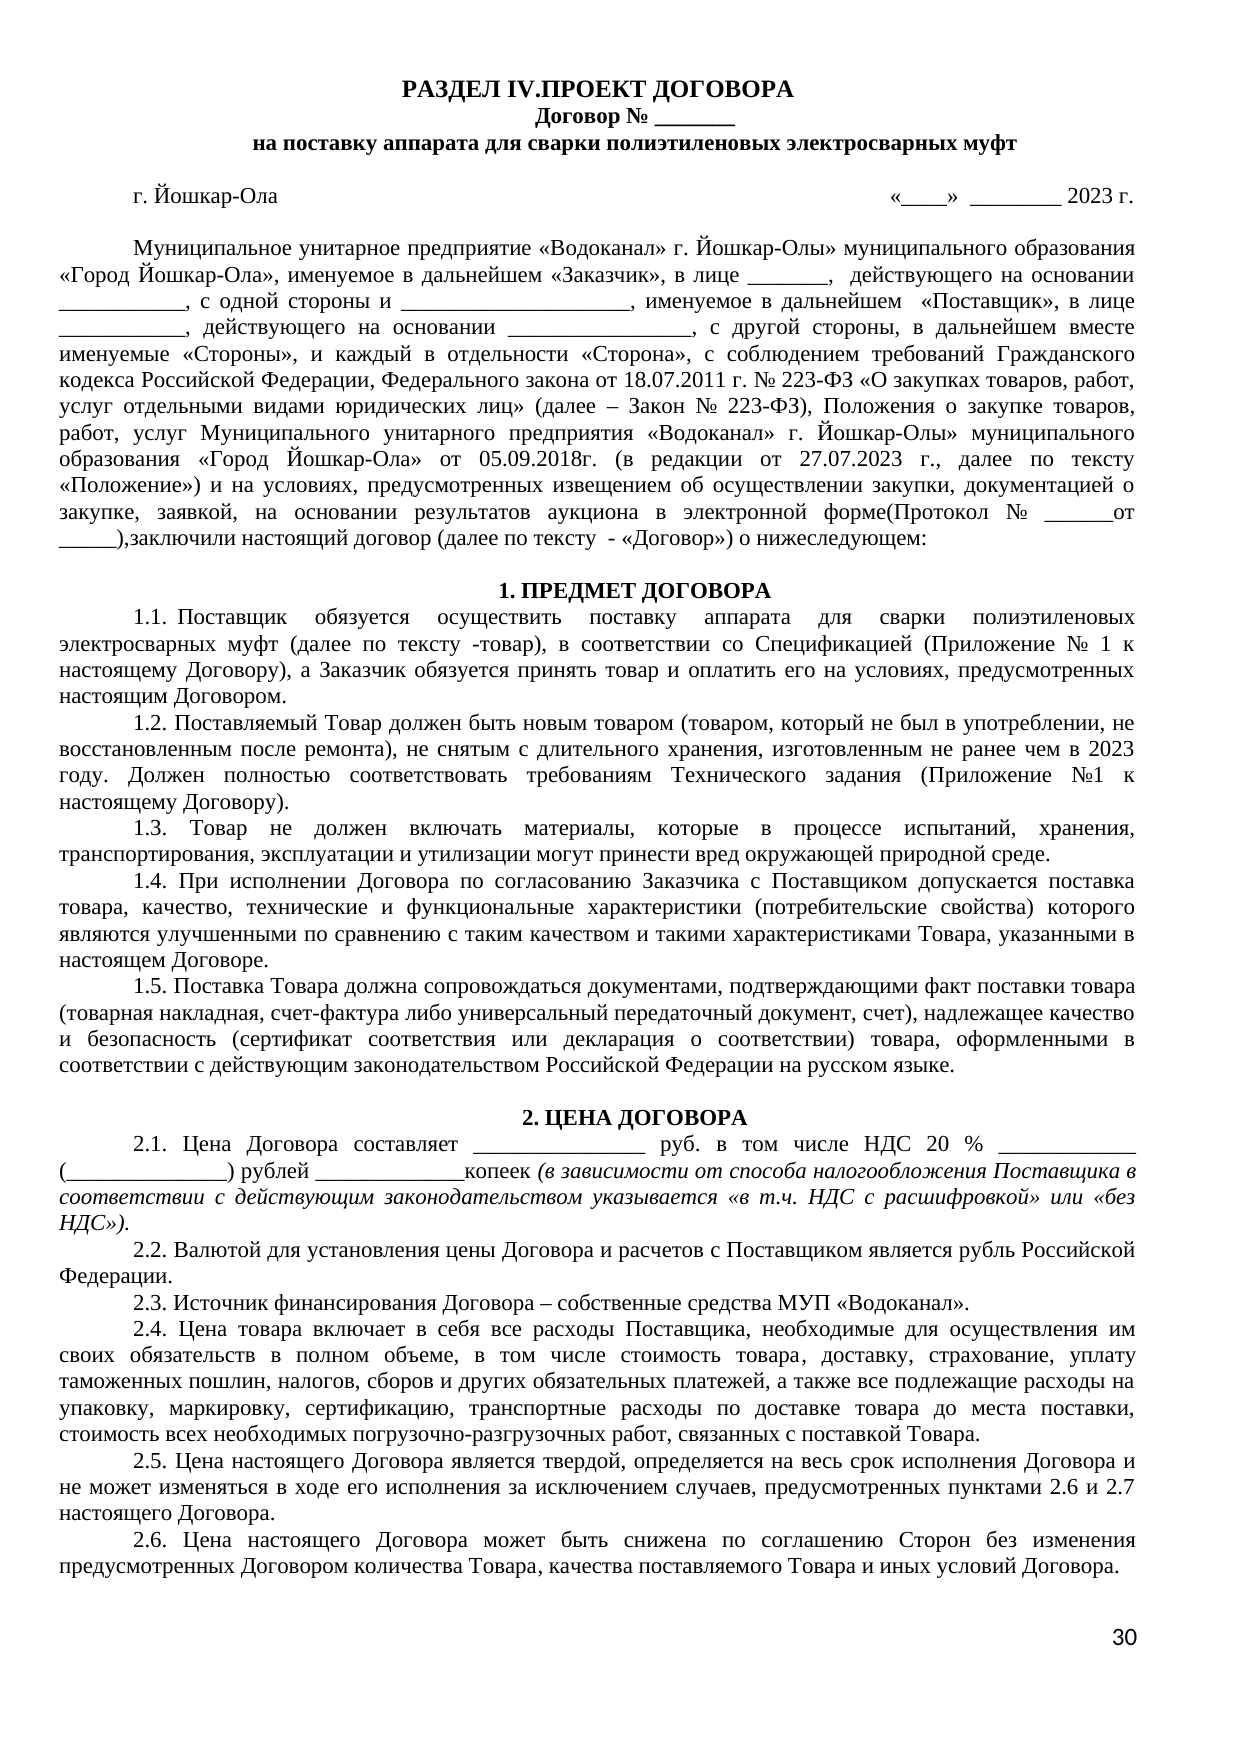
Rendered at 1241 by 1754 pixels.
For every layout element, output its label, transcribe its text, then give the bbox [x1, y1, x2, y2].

text 1.4. При исполнении Договора по согласованию Заказчика с Поставщиком допускается поставка товара, качество, технические и функциональные характеристики (потребительские свойства) которого являются улучшенными по сравнению с таким качеством и такими характеристиками Товара, указанными в настоящем Договоре. [59, 867, 1137, 972]
text 1. ПРЕДМЕТ ДОГОВОРА [133, 577, 1137, 603]
text 2.3. Источник финансирования Договора – собственные средства МУП «Водоканал». [59, 1288, 1137, 1315]
text Муниципальное унитарное предприятие «Водоканал» г. Йошкар-Олы» муниципального образования «Город Йошкар-Ола», именуемое в дальнейшем «Заказчик», в лице _______, действующего на основании ___________, с одной стороны и ____________________, именуемое в дальнейшем «Поставщик», в лице ___________, действующего на основании ________________, с другой стороны, в дальнейшем вместе именуемые «Стороны», и каждый в отдельности «Сторона», с соблюдением требований Гражданского кодекса Российской Федерации, Федерального закона от 18.07.2011 г. № 223-ФЗ «О закупках товаров, работ, услуг отдельными видами юридических лиц» (далее – Закон № 223-ФЗ), Положения о закупке товаров, работ, услуг Муниципального унитарного предприятия «Водоканал» г. Йошкар-Олы» муниципального образования «Город Йошкар-Ола» от 05.09.2018г. (в редакции от 27.07.2023 г., далее по тексту «Положение») и на условиях, предусмотренных извещением об осуществлении закупки, документацией о закупке, заявкой, на основании результатов аукциона в электронной форме(Протокол № ______от _____),заключили настоящий договор (далее по тексту - «Договор») о нижеследующем: [59, 234, 1137, 551]
text Договор № _______ [59, 103, 1137, 129]
text 2. ЦЕНА ДОГОВОРА [133, 1104, 1137, 1130]
text РАЗДЕЛ IV.ПРОЕКТ ДОГОВОРА [59, 74, 1137, 103]
text 2.1. Цена Договора составляет _______________ руб. в том числе НДС 20 % ____________ (______________) рублей _____________копеек (в зависимости от способа налогообложения Поставщика в соответствии с действующим законодательством указывается «в т.ч. НДС с расшифровкой» или «без НДС»). [59, 1130, 1137, 1236]
text 2.2. Валютой для установления цены Договора и расчетов с Поставщиком является рубль Российской Федерации. [59, 1236, 1137, 1288]
text 2.4. Цена товара включает в себя все расходы Поставщика, необходимые для осуществления им своих обязательств в полном объеме, в том числе стоимость товара, доставку, страхование, уплату таможенных пошлин, налогов, сборов и других обязательных платежей, а также все подлежащие расходы на упаковку, маркировку, сертификацию, транспортные расходы по доставке товара до места поставки, стоимость всех необходимых погрузочно-разгрузочных работ, связанных с поставкой Товара. [59, 1315, 1137, 1447]
text 1.5. Поставка Товара должна сопровождаться документами, подтверждающими факт поставки товара (товарная накладная, счет-фактура либо универсальный передаточный документ, счет), надлежащее качество и безопасность (сертификат соответствия или декларация о соответствии) товара, оформленными в соответствии с действующим законодательством Российской Федерации на русском языке. [59, 972, 1137, 1078]
text 1.2. Поставляемый Товар должен быть новым товаром (товаром, который не был в употреблении, не восстановленным после ремонта), не снятым с длительного хранения, изготовленным не ранее чем в 2023 году. Должен полностью соответствовать требованиям Технического задания (Приложение №1 к настоящему Договору). [59, 709, 1137, 814]
text 1.3. Товар не должен включать материалы, которые в процессе испытаний, хранения, транспортирования, эксплуатации и утилизации могут принести вред окружающей природной среде. [59, 814, 1137, 867]
text 2.5. Цена настоящего Договора является твердой, определяется на весь срок исполнения Договора и не может изменяться в ходе его исполнения за исключением случаев, предусмотренных пунктами 2.6 и 2.7 настоящего Договора. [59, 1447, 1137, 1526]
text на поставку аппарата для сварки полиэтиленовых электросварных муфт [59, 129, 1137, 155]
text г. Йошкар-Ола «____» ________ 2023 г. [59, 182, 1137, 208]
text 2.6. Цена настоящего Договора может быть снижена по соглашению Сторон без изменения предусмотренных Договором количества Товара, качества поставляемого Товара и иных условий Договора. [59, 1526, 1137, 1578]
list Поставщик обязуется осуществить поставку аппарата для сварки полиэтиленовых электросварных муфт (далее по тексту -товар), в соответствии со Спецификацией (Приложение № 1 к настоящему Договору), а Заказчик обязуется принять товар и оплатить его на условиях, предусмотренных настоящим Договором. [59, 603, 1137, 709]
